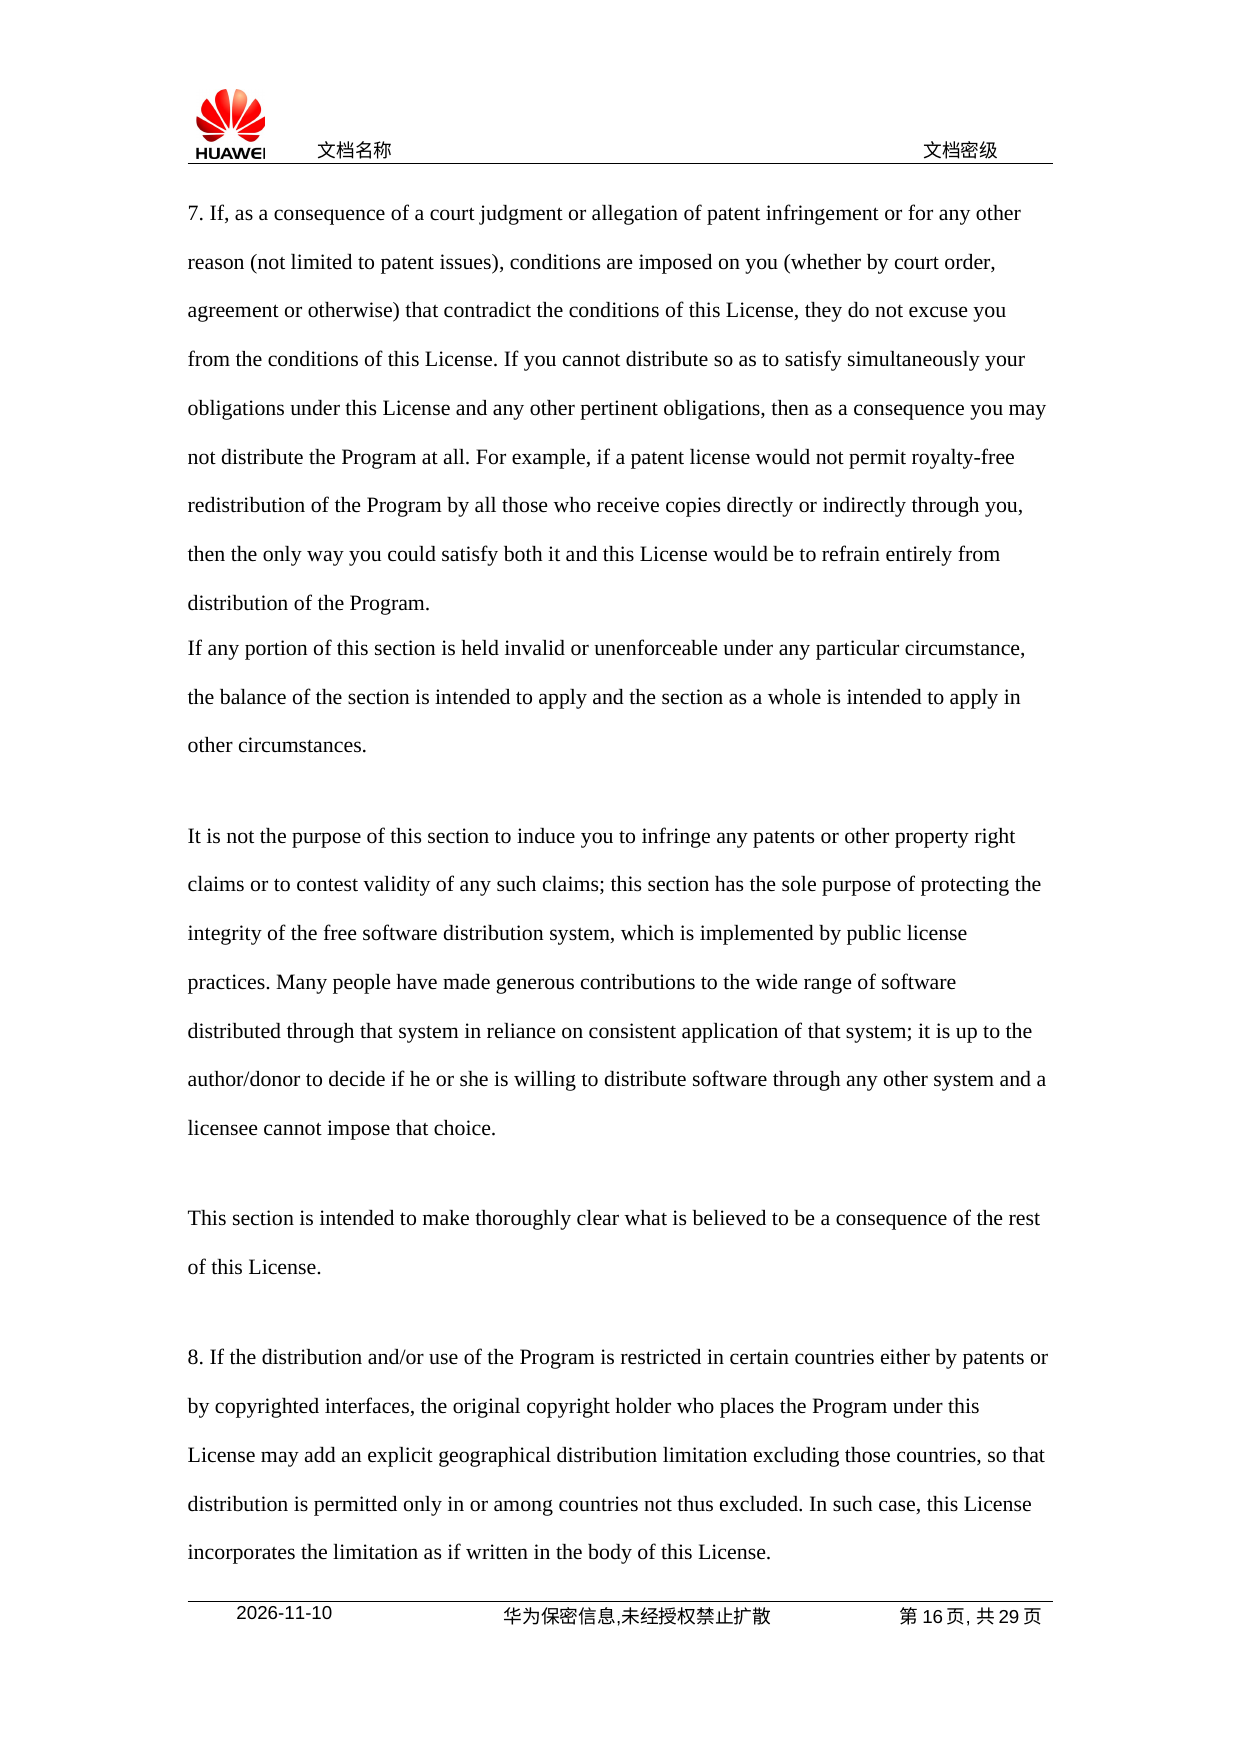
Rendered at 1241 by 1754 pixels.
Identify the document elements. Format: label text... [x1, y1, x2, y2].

text This section is intended to make thoroughly clear what is believed to be a consequence of the rest of this License. [187, 1202, 1053, 1283]
text 7. If, as a consequence of a court judgment or allegation of patent infringement or for any other reason (not limited to patent issues), conditions are imposed on you (whether by court order, agreement or otherwise) that contradict the conditions of this License, they do not excuse you from the conditions of this License. If you cannot distribute so as to satisfy simultaneously your obligations under this License and any other pertinent obligations, then as a consequence you may not distribute the Program at all. For example, if a patent license would not permit royalty-free redistribution of the Program by all those who receive copies directly or indirectly through you, then the only way you could satisfy both it and this License would be to refrain entirely from distribution of the Program. [187, 196, 1053, 619]
picture [196, 89, 265, 159]
text If any portion of this section is held invalid or unenforceable under any particular circumstance, the balance of the section is intended to apply and the section as a whole is intended to apply in other circumstances. [187, 631, 1053, 761]
text It is not the purpose of this section to induce you to infringe any patents or other property right claims or to contest validity of any such claims; this section has the sole purpose of protecting the integrity of the free software distribution system, which is implemented by public license practices. Many people have made generous contributions to the wide range of software distributed through that system in reliance on consistent application of that system; it is up to the author/donor to decide if he or she is willing to distribute software through any other system and a licensee cannot impose that choice. [187, 819, 1053, 1144]
text 8. If the distribution and/or use of the Program is restricted in certain countries either by patents or by copyrighted interfaces, the original copyright holder who places the Program under this License may add an explicit geographical distribution limitation excluding those countries, so that distribution is permitted only in or among countries not thus excluded. In such case, this License incorporates the limitation as if written in the body of this License. [187, 1341, 1053, 1568]
